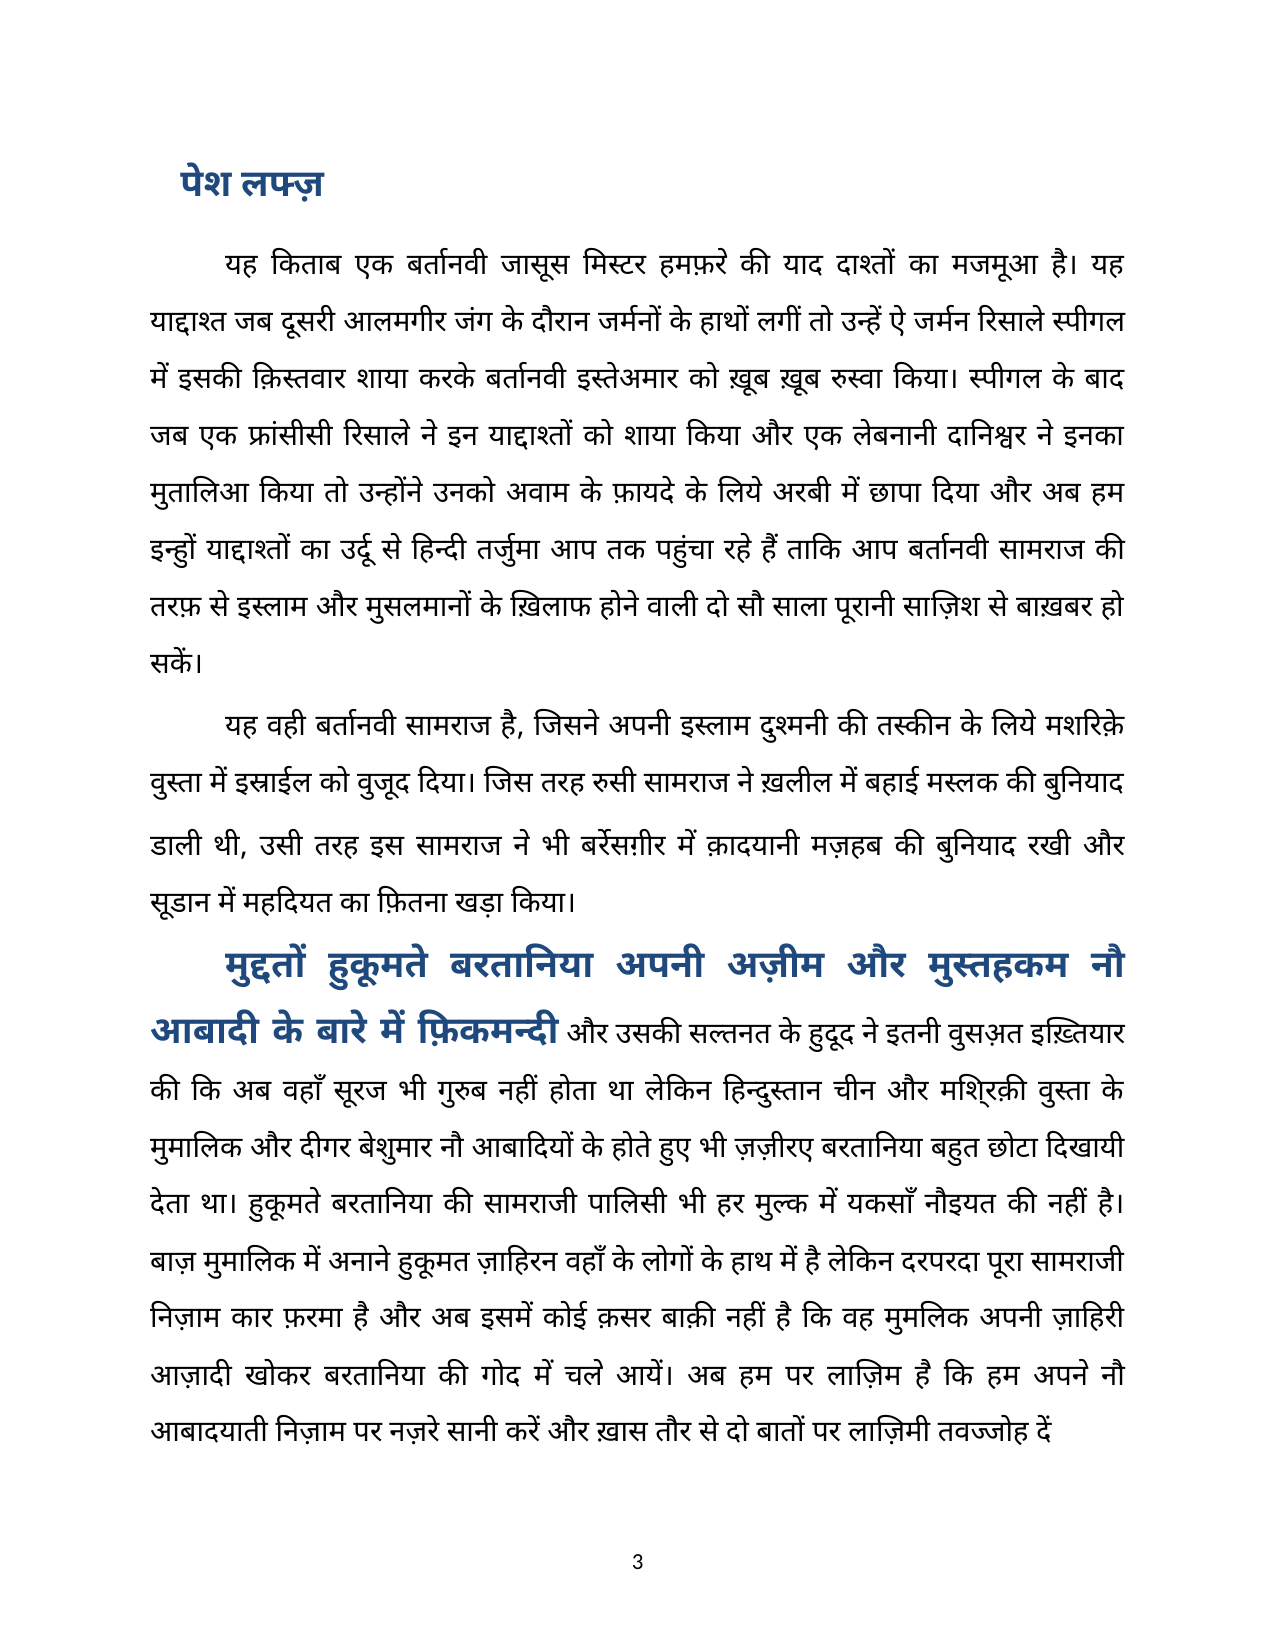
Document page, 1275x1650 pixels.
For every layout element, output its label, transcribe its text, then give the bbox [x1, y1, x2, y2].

text यह किताब एक बर्तानवी जासूस मिस्टर हमफ़रे की याद दाश्तों का मजमूआ है। यह याद्दाश्त जब दूसरी आलमगीर जंग के दौरान जर्मनों के हाथों लगीं तो उन्हें ऐ जर्मन रिसाले स्पीगल में इसकी क़िस्तवार शाया करके बर्तानवी इस्तेअमार को ख़ूब ख़ूब रुस्वा किया। स्पीगल के बाद जब एक फ्रांसीसी रिसाले ने इन याद्दाश्तों को शाया किया और एक लेबनानी दानिश्वर ने इनका मुतालिआ किया तो उन्होंने उनको अवाम के फ़ायदे के लिये अरबी में छापा दिया और अब हम इन्हुों याद्दाश्तों का उर्दू से हिन्दी तर्जुमा आप तक पहुंचा रहे हैं ताकि आप बर्तानवी सामराज की तरफ़ से इस्लाम और मुसलमानों के ख़िलाफ होने वाली दो सौ साला पूरानी साज़िश से बाख़बर हो सकें। [150, 248, 1125, 685]
subtitle पेश लफ्ज़ [150, 162, 1125, 211]
text मुद्दतों हुकूमते बरतानिया अपनी अज़ीम और मुस्तहकम नौ आबादी के बारे में फ़िकमन्दी और उसकी सल्तनत के हुदूद ने इतनी वुसअ़त इख़्तियार की कि अब वहाँ सूरज भी गुरुब नहीं होता था लेकिन हिन्दुस्तान चीन और मशि्रक़ी वुस्ता के मुमालिक और दीगर बेशुमार नौ आबादियों के होते हुए भी ज़ज़ीरए बरतानिया बहुत छोटा दिखायी देता था। हुकूमते बरतानिया की सामराजी पालिसी भी हर मुल्क में यकसाँ नौइयत की नहीं है। बाज़ मुमालिक में अनाने हुकूमत ज़ाहिरन वहाँ के लोगों के हाथ में है लेकिन दरपरदा पूरा सामराजी निज़ाम कार फ़रमा है और अब इसमें कोई क़सर बाक़ी नहीं है कि वह मुमलिक अपनी ज़ाहिरी आज़ादी खोकर बरतानिया की गोद में चले आयें। अब हम पर लाज़िम है कि हम अपने नौ आबादयाती निज़ाम पर नज़रे सानी करें और ख़ास तौर से दो बातों पर लाज़िमी तवज्जोह दें [150, 943, 1125, 1454]
text यह वही बर्तानवी सामराज है, जिसने अपनी इस्लाम दुश्मनी की तस्कीन के लिये मशरिक़े वुस्ता में इस्राईल को वुजूद दिया। जिस तरह रुसी सामराज ने ख़लील में बहाई मस्लक की बुनियाद डाली थी, उसी तरह इस सामराज ने भी बर्रेसग़ीर में क़ादयानी मज़हब की बुनियाद रखी और सूडान में महदियत का फ़ितना खड़ा किया। [150, 704, 1125, 924]
